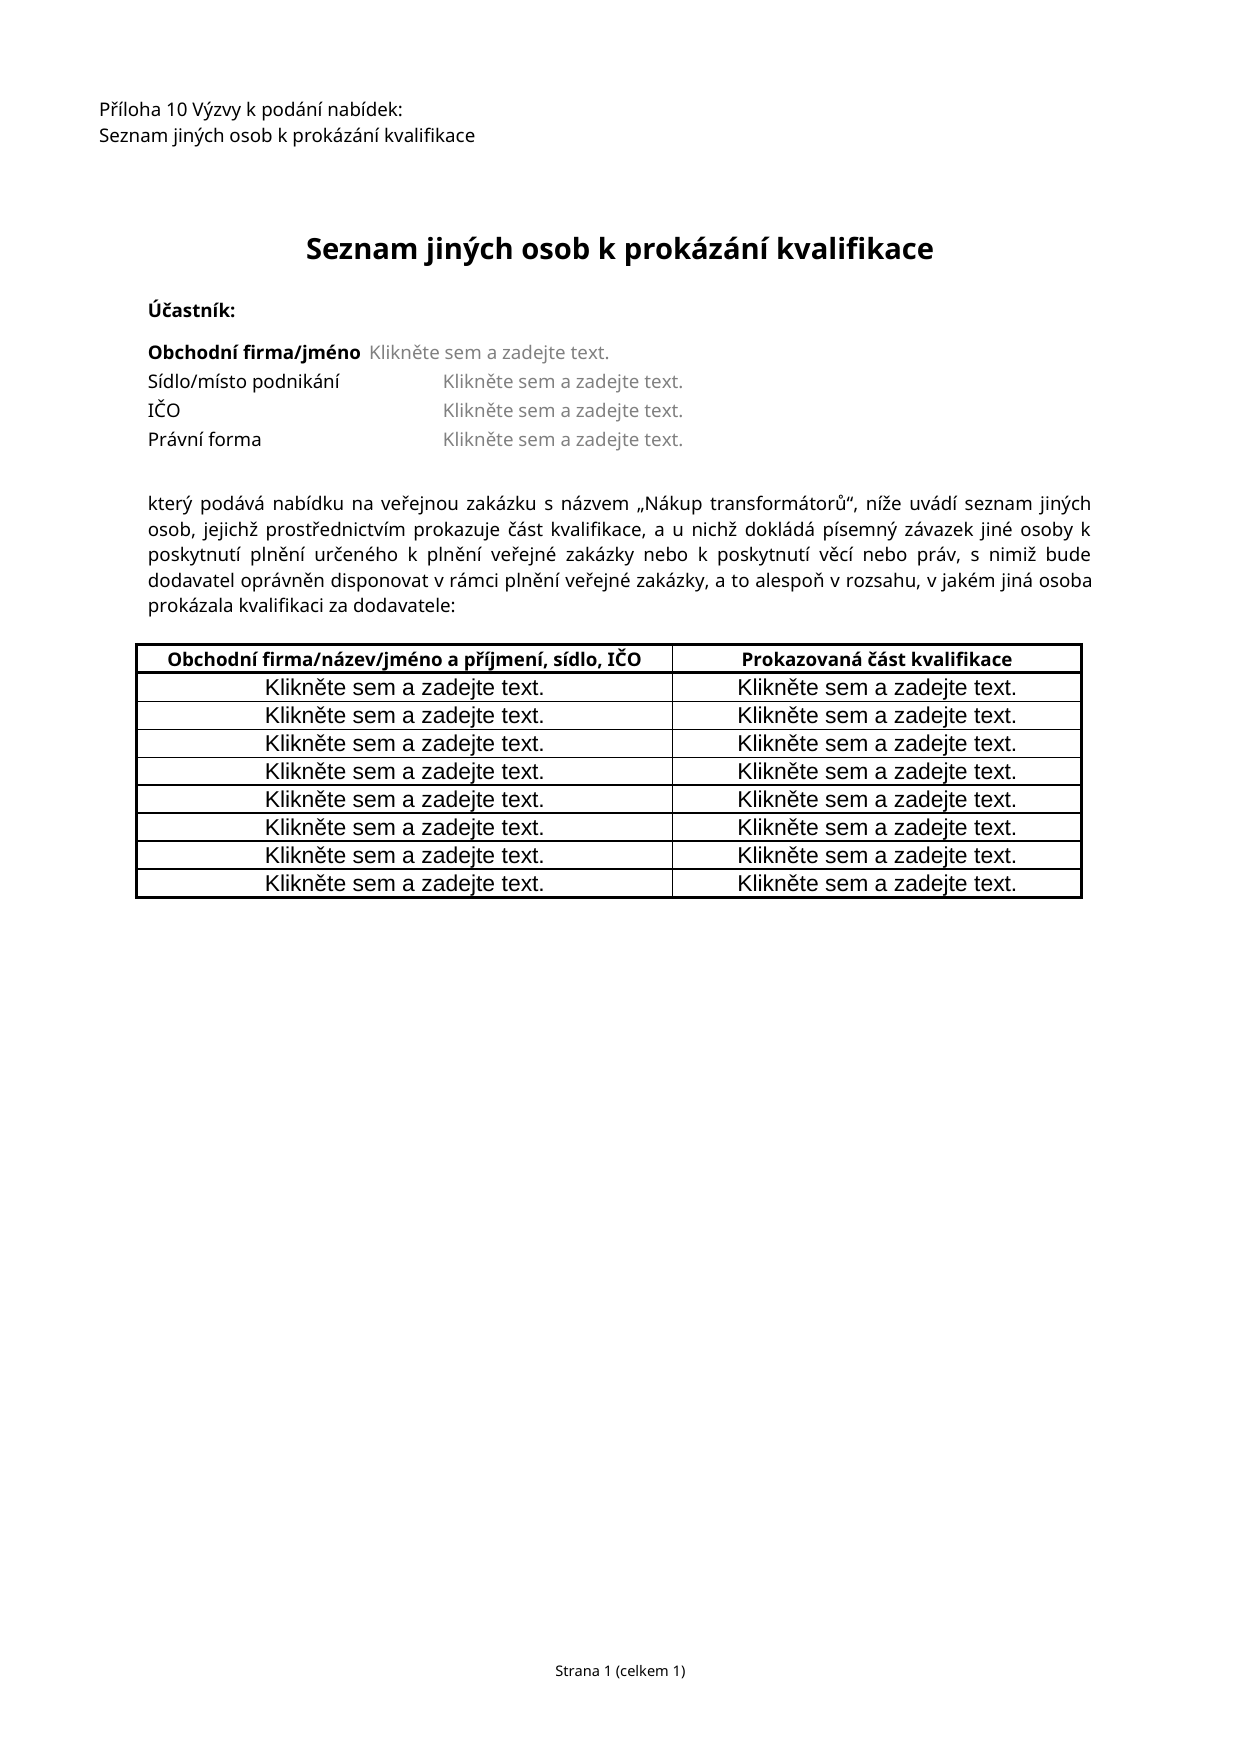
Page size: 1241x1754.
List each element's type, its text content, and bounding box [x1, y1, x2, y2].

text Účastník: [148, 293, 1093, 324]
text který podává nabídku na veřejnou zakázku s názvem „Nákup transformátorů“, níže uvádí seznam jiných osob, jejichž prostřednictvím prokazuje část kvalifikace, a u nichž dokládá písemný závazek jiné osoby k poskytnutí plnění určeného k plnění veřejné zakázky nebo k poskytnutí věcí nebo práv, s nimiž bude dodavatel oprávněn disponovat v rámci plnění veřejné zakázky, a to alespoň v rozsahu, v jakém jiná osoba prokázala kvalifikaci za dodavatele: [148, 490, 1093, 618]
text Právní forma [148, 423, 1093, 452]
text IČO [148, 394, 1093, 423]
table_header Prokazovaná část kvalifikace [673, 646, 1080, 671]
text Sídlo/místo podnikání [148, 365, 1093, 394]
title Seznam jiných osob k prokázání kvalifikace [148, 228, 1093, 268]
table_header Obchodní firma/název/jméno a příjmení, sídlo, IČO [138, 646, 672, 671]
text Obchodní firma/jméno [148, 336, 1093, 365]
